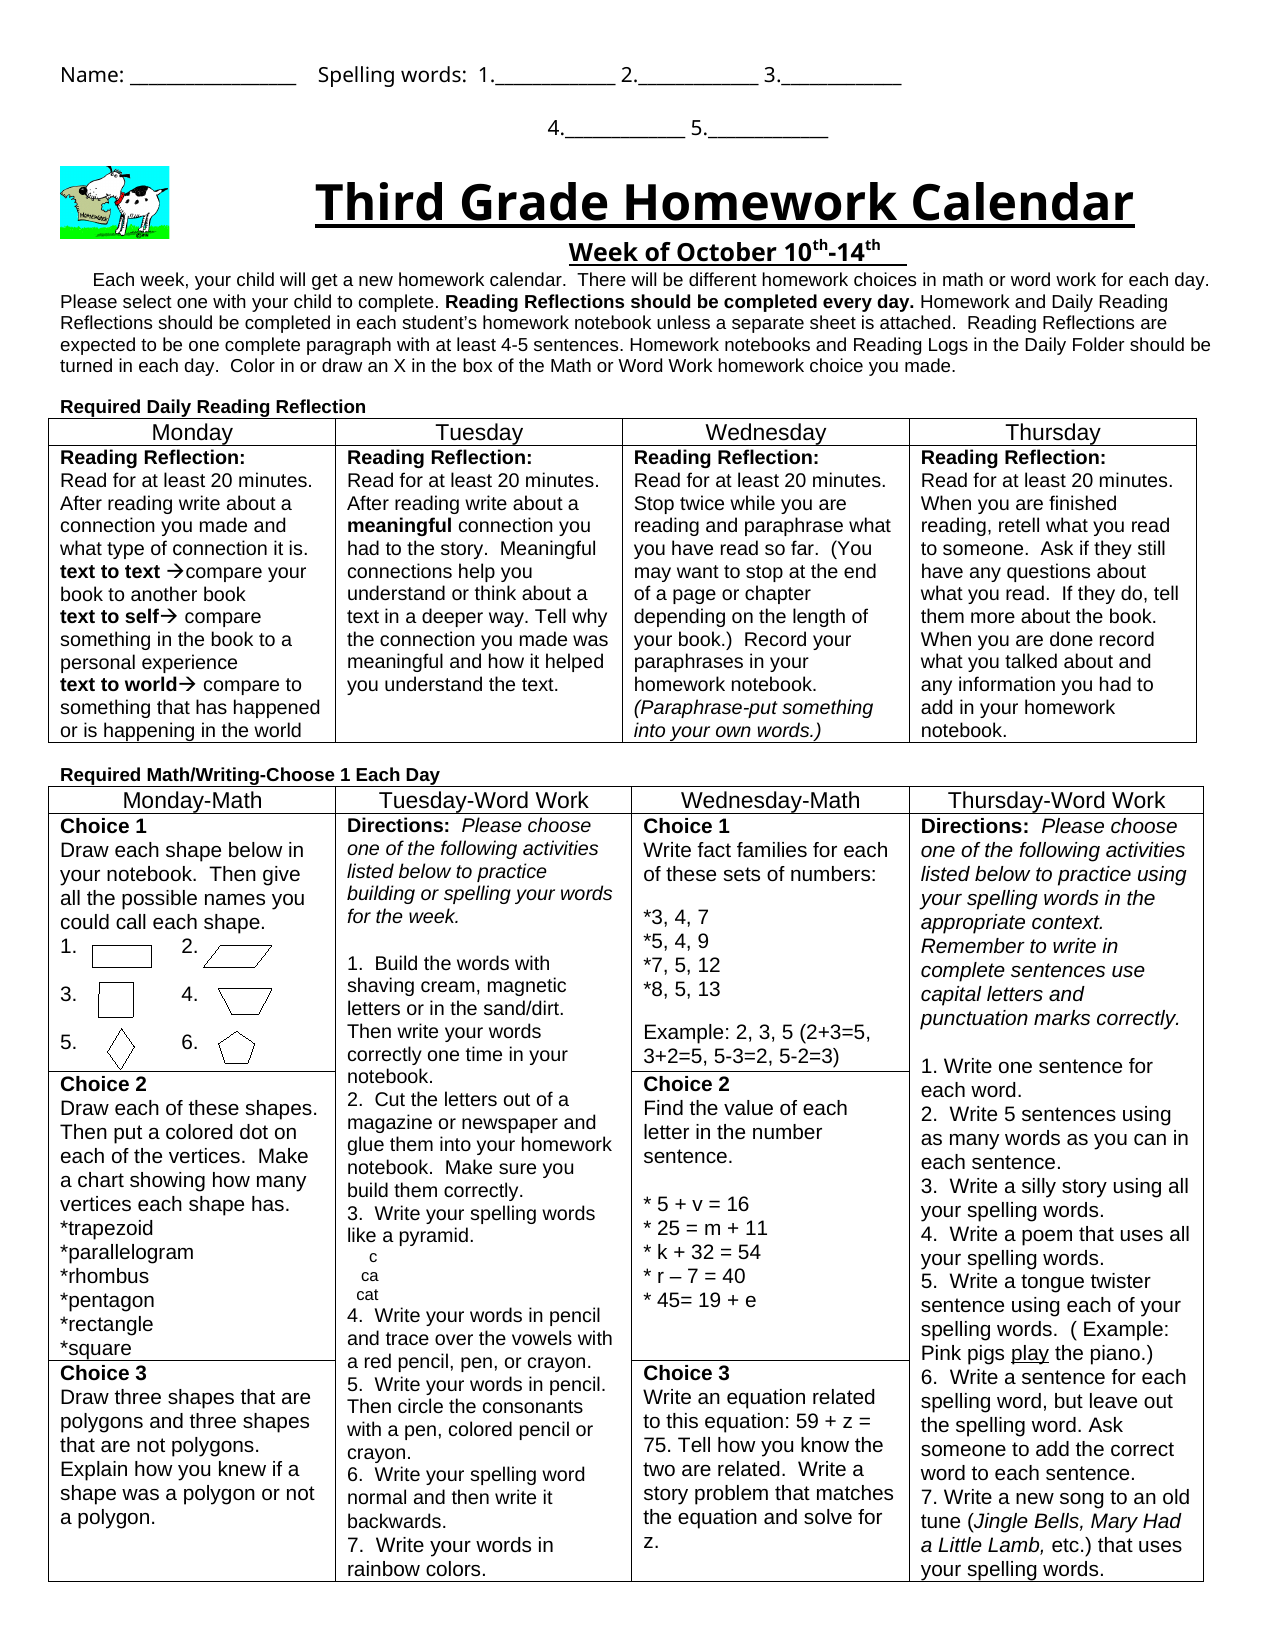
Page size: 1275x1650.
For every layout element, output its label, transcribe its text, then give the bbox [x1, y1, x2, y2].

table_header Tuesday [336, 419, 622, 445]
text Name: __________________ Spelling words: 1._____________ 2._____________ 3._____________ [60, 60, 1215, 88]
table_header Monday-Math [49, 787, 335, 813]
picture [60, 166, 170, 239]
table_header Wednesday-Math [632, 787, 909, 813]
table_cell Directions: Please choose one of the following activities listed below to practice using your spelling words in the appropriate context. Remember to write in complete sentences use capital letters and punctuation marks correctly. 1. Write one sentence for each word. 2. Write 5 sentences using as many words as you can in each sentence. 3. Write a silly story using all your spelling words. 4. Write a poem that uses all your spelling words. 5. Write a tongue twister sentence using each of your spelling words. ( Example: Pink pigs play the piano.) 6. Write a sentence for each spelling word, but leave out the spelling word. Ask someone to add the correct word to each sentence. 7. Write a new song to an old tune (Jingle Bells, Mary Had a Little Lamb, etc.) that uses your spelling words. [910, 814, 1203, 1581]
table_cell Reading Reflection: Read for at least 20 minutes. When you are finished reading, retell what you read to someone. Ask if they still have any questions about what you read. If they do, tell them more about the book. When you are done record what you talked about and any information you had to add in your homework notebook. [910, 446, 1196, 742]
table_cell Directions: Please choose one of the following activities listed below to practice building or spelling your words for the week. 1. Build the words with shaving cream, magnetic letters or in the sand/dirt. Then write your words correctly one time in your notebook. 2. Cut the letters out of a magazine or newspaper and glue them into your homework notebook. Make sure you build them correctly. 3. Write your spelling words like a pyramid. c ca cat 4. Write your words in pencil and trace over the vowels with a red pencil, pen, or crayon. 5. Write your words in pencil. Then circle the consonants with a pen, colored pencil or crayon. 6. Write your spelling word normal and then write it backwards. 7. Write your words in rainbow colors. [336, 814, 631, 1581]
text Each week, your child will get a new homework calendar. There will be different homework choices in math or word work for each day. Please select one with your child to complete. Reading Reflections should be completed every day. Homework and Daily Reading Reflections should be completed in each student’s homework notebook unless a separate sheet is attached. Reading Reflections are expected to be one complete paragraph with at least 4-5 sentences. Homework notebooks and Reading Logs in the Daily Folder should be turned in each day. Color in or draw an X in the box of the Math or Word Work homework choice you made. [60, 269, 1215, 377]
table_cell Reading Reflection: Read for at least 20 minutes. After reading write about a meaningful connection you had to the story. Meaningful connections help you understand or think about a text in a deeper way. Tell why the connection you made was meaningful and how it helped you understand the text. [336, 446, 622, 742]
table_cell Choice 3 Write an equation related to this equation: 59 + z = 75. Tell how you know the two are related. Write a story problem that matches the equation and solve for z. [632, 1361, 909, 1581]
table_header Wednesday [623, 419, 909, 445]
table_cell Choice 1 Write fact families for each of these sets of numbers: *3, 4, 7 *5, 4, 9 *7, 5, 12 *8, 5, 13 Example: 2, 3, 5 (2+3=5, 3+2=5, 5-3=2, 5-2=3) [632, 814, 909, 1071]
table_header Monday [49, 419, 335, 445]
table_header Third Grade Homework Calendar Week of October 10th-14th [248, 167, 1201, 269]
table_cell Reading Reflection: Read for at least 20 minutes. Stop twice while you are reading and paraphrase what you have read so far. (You may want to stop at the end of a page or chapter depending on the length of your book.) Record your paraphrases in your homework notebook. (Paraphrase-put something into your own words.) [623, 446, 909, 742]
text Required Daily Reading Reflection [60, 396, 1215, 418]
text Required Math/Writing-Choose 1 Each Day [60, 764, 1215, 786]
table_cell Choice 2 Find the value of each letter in the number sentence. * 5 + v = 16 * 25 = m + 11 * k + 32 = 54 * r – 7 = 40 * 45= 19 + e [632, 1072, 909, 1360]
text 4._____________ 5._____________ [547, 113, 1215, 142]
table_cell Reading Reflection: Read for at least 20 minutes. After reading write about a connection you made and what type of connection it is. text to text compare your book to another book text to self compare something in the book to a personal experience text to world compare to something that has happened or is happening in the world [49, 446, 335, 742]
table_cell Choice 2 Draw each of these shapes. Then put a colored dot on each of the vertices. Make a chart showing how many vertices each shape has. *trapezoid *parallelogram *rhombus *pentagon *rectangle *square [49, 1072, 335, 1360]
table_header [49, 167, 248, 269]
table_header Thursday [910, 419, 1196, 445]
table_header Tuesday-Word Work [336, 787, 631, 813]
table_header Thursday-Word Work [910, 787, 1203, 813]
table_cell Choice 1 Draw each shape below in your notebook. Then give all the possible names you could call each shape. 1. 2. 3. 4. 5. 6. [49, 814, 335, 1071]
table_cell Choice 3 Draw three shapes that are polygons and three shapes that are not polygons. Explain how you knew if a shape was a polygon or not a polygon. [49, 1361, 335, 1581]
